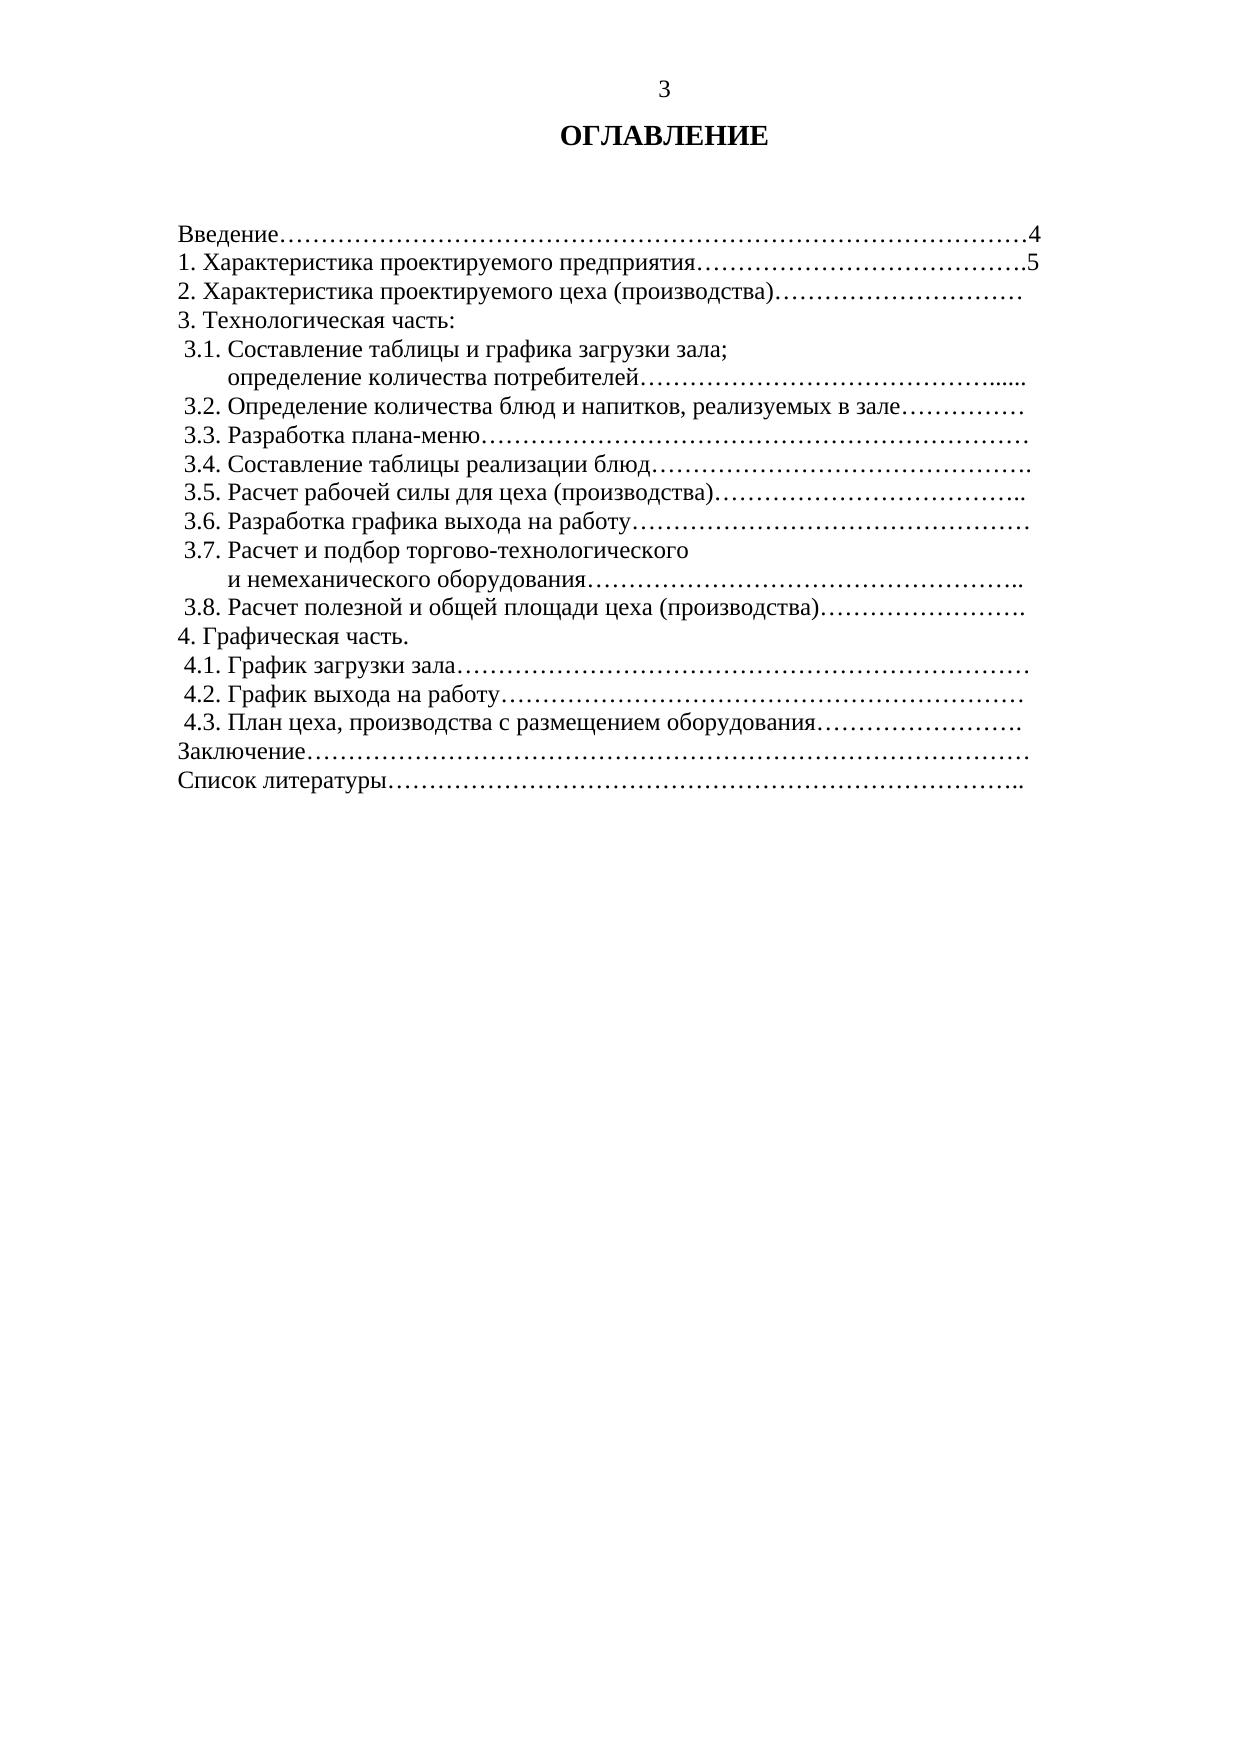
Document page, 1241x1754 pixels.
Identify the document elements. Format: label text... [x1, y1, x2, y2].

text 2. Характеристика проектируемого цеха (производства)………………………… [177, 276, 1152, 305]
text 3.7. Расчет и подбор торгово-технологического [177, 535, 1152, 564]
text 4.1. График загрузки зала…………………………………………………………… [177, 650, 1152, 679]
text 4. Графическая часть. [177, 621, 1152, 650]
text 3.5. Расчет рабочей силы для цеха (производства)……………………………….. [177, 477, 1152, 506]
text и немеханического оборудования…………………………………………….. [177, 564, 1152, 592]
text 4.2. График выхода на работу……………………………………………………… [177, 679, 1152, 707]
text 3.4. Составление таблицы реализации блюд………………………………………. [177, 449, 1152, 477]
text 3. Технологическая часть: [177, 305, 1152, 334]
text 4.3. План цеха, производства с размещением оборудования……………………. [177, 707, 1152, 736]
text Введение………………………………………………………………………………4 [177, 219, 1152, 247]
text 3.8. Расчет полезной и общей площади цеха (производства)……………………. [177, 592, 1152, 621]
text 3.2. Определение количества блюд и напитков, реализуемых в зале…………… [177, 391, 1152, 420]
text определение количества потребителей……………………………………...... [177, 362, 1152, 391]
text Заключение…………………………………………………………………………… [177, 736, 1152, 765]
text 1. Характеристика проектируемого предприятия………………………………….5 [177, 247, 1152, 276]
text 3.6. Разработка графика выхода на работу………………………………………… [177, 506, 1152, 535]
text 3.3. Разработка плана-меню………………………………………………………… [177, 420, 1152, 449]
text Список литературы………………………………………………………………….. [177, 765, 1152, 794]
text ОГЛАВЛЕНИЕ [177, 118, 1152, 152]
text 3.1. Составление таблицы и графика загрузки зала; [177, 334, 1152, 362]
